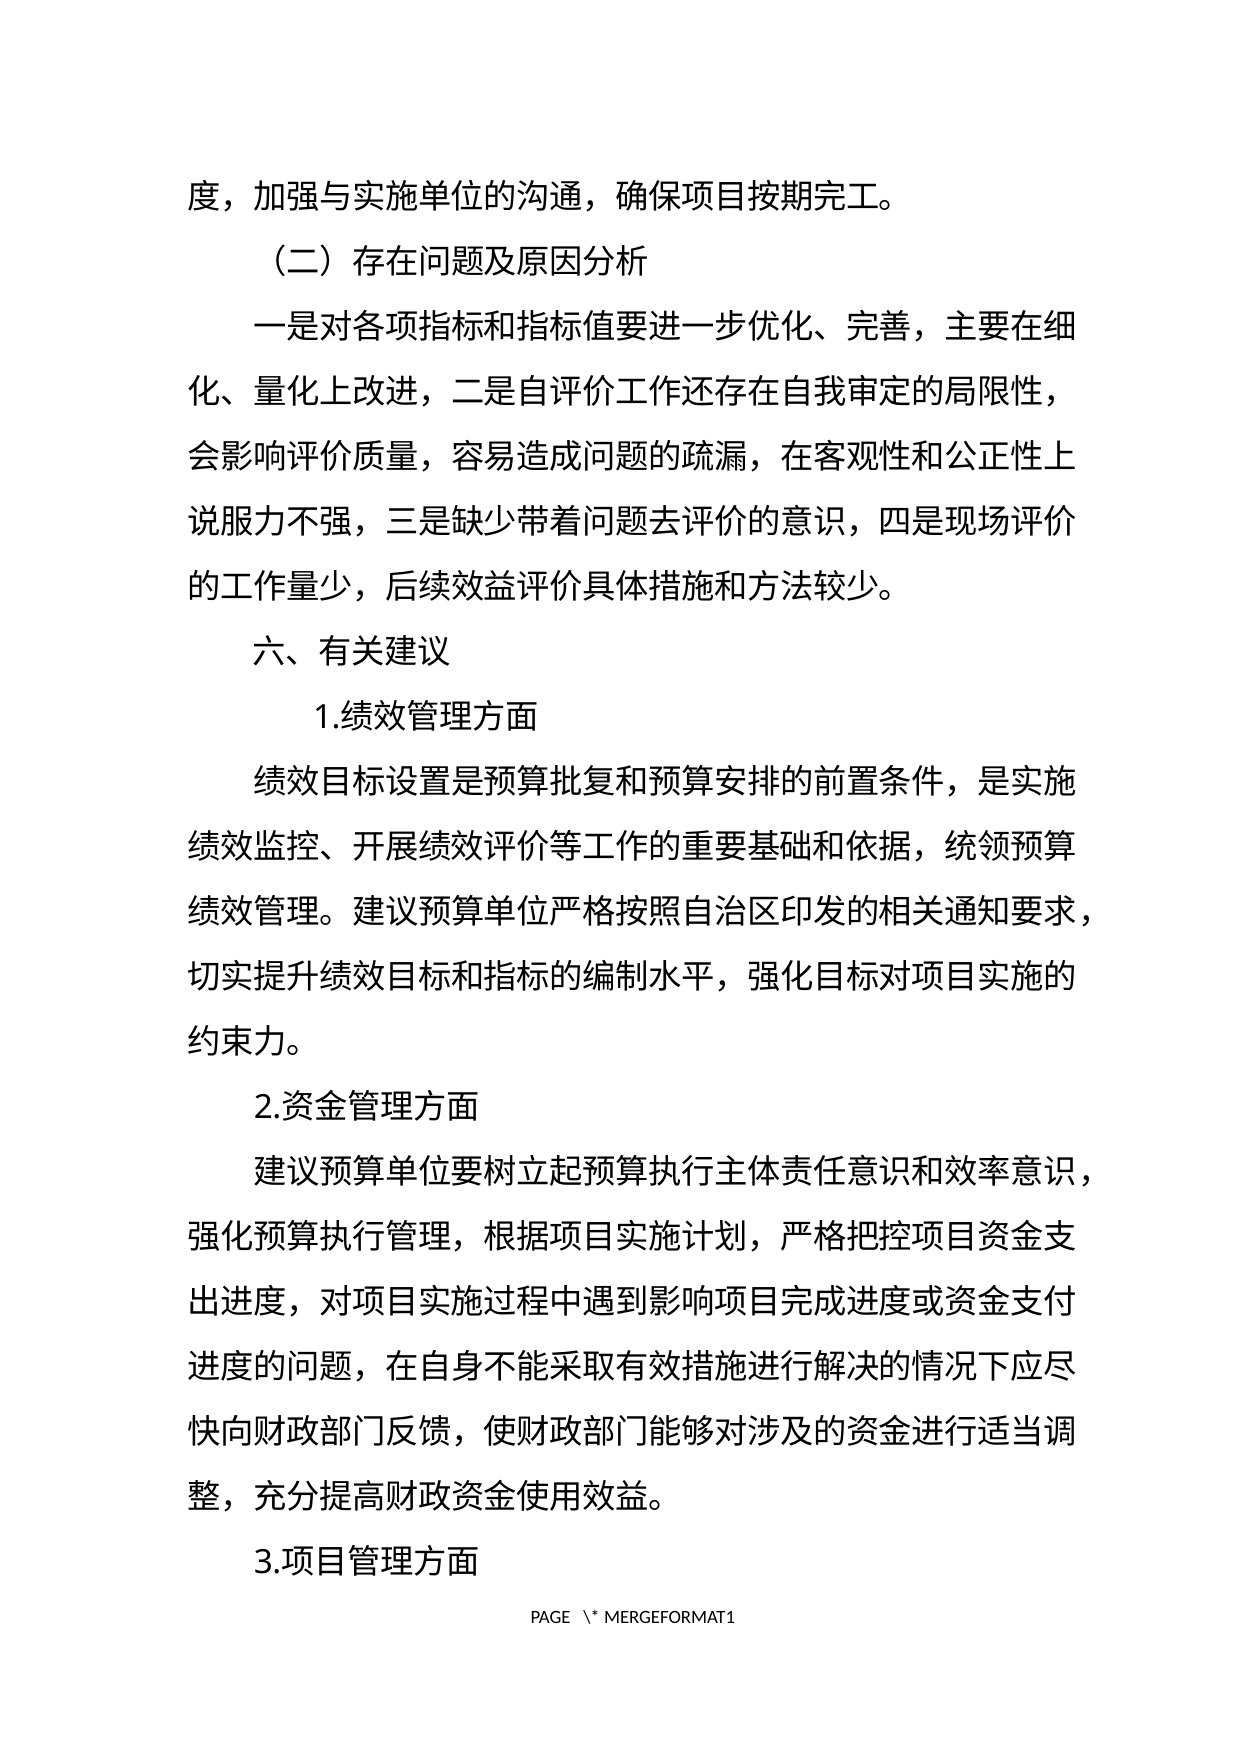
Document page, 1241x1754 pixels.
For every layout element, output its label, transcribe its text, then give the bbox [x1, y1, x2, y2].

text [187, 162, 1078, 617]
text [187, 682, 1078, 1592]
text 六、有关建议 [187, 617, 1078, 682]
